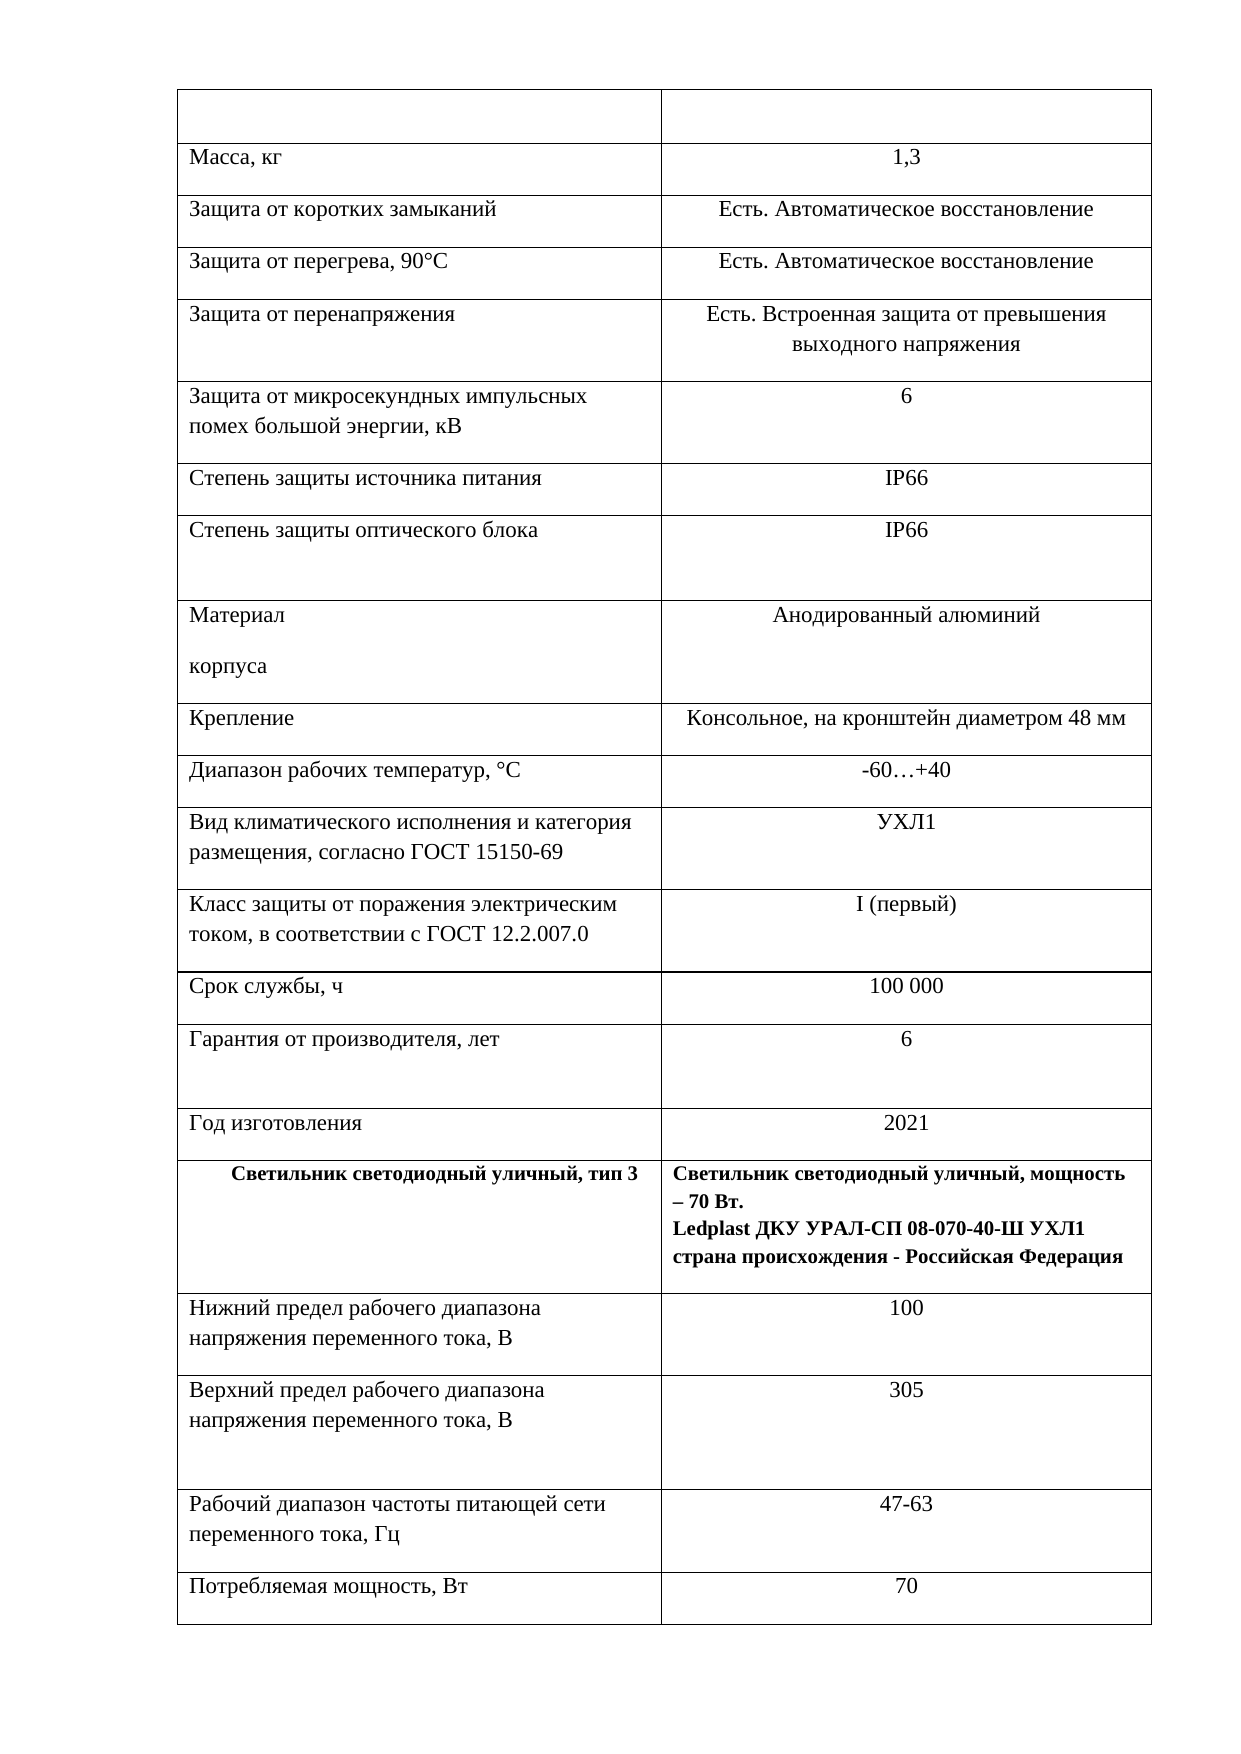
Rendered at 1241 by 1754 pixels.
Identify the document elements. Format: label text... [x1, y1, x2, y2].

table_cell 100 [662, 1294, 1151, 1375]
table_cell Крепление [178, 704, 661, 755]
table_cell Рабочий диапазон частоты питающей сети переменного тока, Гц [178, 1490, 661, 1572]
table_cell 47-63 [662, 1490, 1151, 1572]
table_cell УХЛ1 [662, 808, 1151, 889]
table_cell 100 000 [662, 973, 1151, 1023]
table_cell Диапазон рабочих температур, °С [178, 756, 661, 807]
table_cell Защита от микросекундных импульсных помех большой энергии, кВ [178, 382, 661, 463]
table_cell IP66 [662, 516, 1151, 599]
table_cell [178, 90, 661, 142]
table_cell Год изготовления [178, 1109, 661, 1160]
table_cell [662, 90, 1151, 142]
table_cell Потребляемая мощность, Вт [178, 1573, 661, 1624]
table_cell Есть. Автоматическое восстановление [662, 248, 1151, 299]
table_cell 305 [662, 1376, 1151, 1489]
table_cell 6 [662, 382, 1151, 463]
table_cell Светильник светодиодный уличный, мощность – 70 Вт. Ledplast ДКУ УРАЛ-СП 08-070-40-Ш УХЛ1 страна происхождения - Российская Федерация [662, 1161, 1151, 1292]
table_cell Есть. Автоматическое восстановление [662, 196, 1151, 247]
table_cell Срок службы, ч [178, 973, 661, 1023]
table_cell I (первый) [662, 890, 1151, 971]
table_cell 2021 [662, 1109, 1151, 1160]
table_cell Степень защиты оптического блока [178, 516, 661, 599]
table_cell Защита от перегрева, 90°С [178, 248, 661, 299]
table_cell Вид климатического исполнения и категория размещения, согласно ГОСТ 15150-69 [178, 808, 661, 889]
table_cell 1,3 [662, 144, 1151, 194]
table_cell 70 [662, 1573, 1151, 1624]
table_cell Есть. Встроенная защита от превышения выходного напряжения [662, 300, 1151, 381]
table_cell Гарантия от производителя, лет [178, 1025, 661, 1108]
table_cell 6 [662, 1025, 1151, 1108]
table_cell -60…+40 [662, 756, 1151, 807]
table_cell Защита от перенапряжения [178, 300, 661, 381]
table_cell Масса, кг [178, 144, 661, 194]
table_cell Светильник светодиодный уличный, тип 3 [178, 1161, 661, 1292]
table_cell IP66 [662, 464, 1151, 515]
table_cell Материал корпуса [178, 601, 661, 703]
table_cell Консольное, на кронштейн диаметром 48 мм [662, 704, 1151, 755]
table_cell Класс защиты от поражения электрическим током, в соответствии с ГОСТ 12.2.007.0 [178, 890, 661, 971]
table_cell Верхний предел рабочего диапазона напряжения переменного тока, В [178, 1376, 661, 1489]
table_cell Нижний предел рабочего диапазона напряжения переменного тока, В [178, 1294, 661, 1375]
table_cell Защита от коротких замыканий [178, 196, 661, 247]
table_cell Анодированный алюминий [662, 601, 1151, 703]
table_cell Степень защиты источника питания [178, 464, 661, 515]
